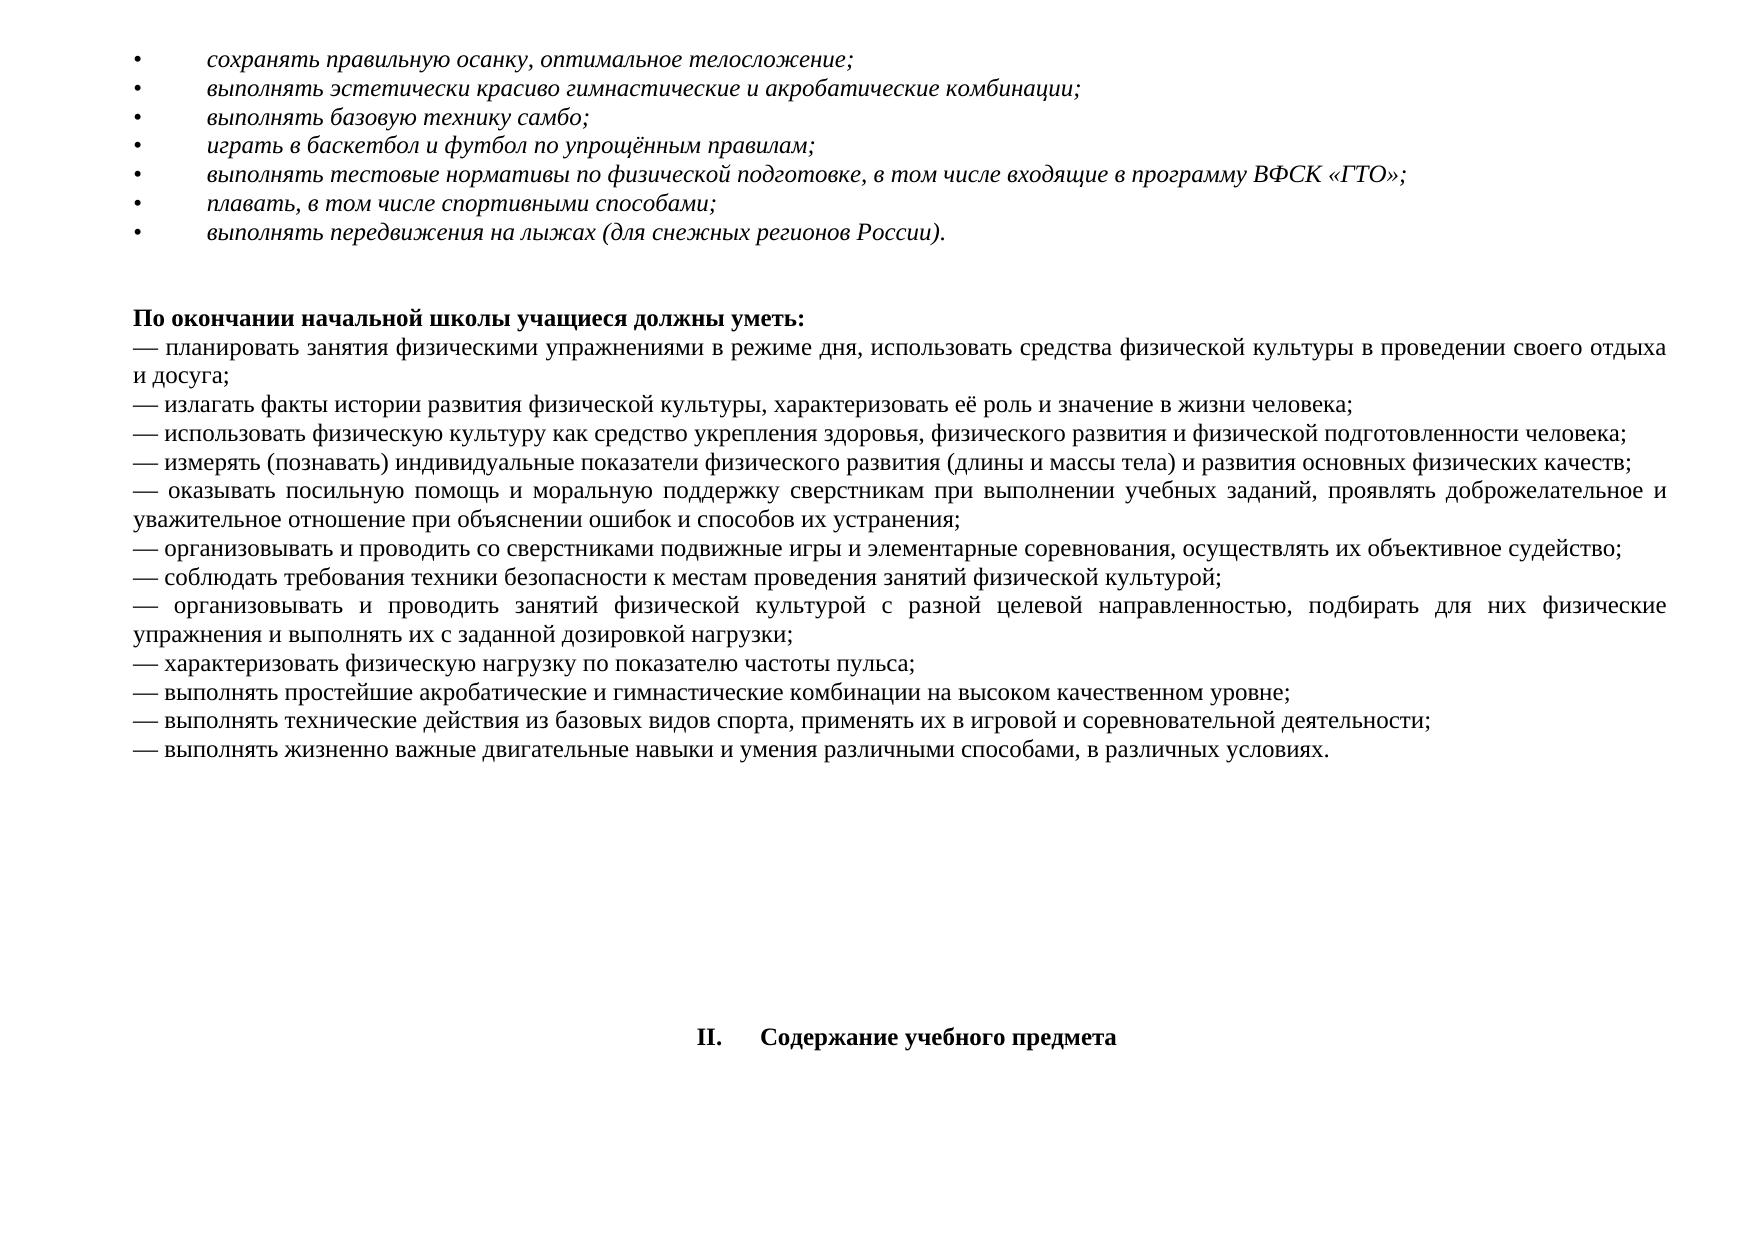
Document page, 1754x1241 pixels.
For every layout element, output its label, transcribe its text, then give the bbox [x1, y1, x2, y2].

text — оказывать посильную помощь и моральную поддержку сверстникам при выполнении учебных заданий, проявлять доброжелательное и уважительное отношение при объяснении ошибок и способов их устранения; [133, 476, 1668, 533]
text — выполнять простейшие акробатические и гимнастические комбинации на высоком качественном уровне; [133, 677, 1668, 706]
text — выполнять жизненно важные двигательные навыки и умения различными способами, в различных условиях. [133, 734, 1668, 763]
text — выполнять технические действия из базовых видов спорта, применять их в игровой и соревновательной деятельности; [133, 706, 1668, 734]
text • плавать, в том числе спортивными способами; [133, 188, 1668, 217]
text • сохранять правильную осанку, оптимальное телосложение; [133, 44, 1668, 73]
text — характеризовать физическую нагрузку по показателю частоты пульса; [133, 648, 1668, 677]
text — организовывать и проводить занятий физической культурой с разной целевой направленностью, подбирать для них физические упражнения и выполнять их с заданной дозировкой нагрузки; [133, 591, 1668, 648]
text — соблюдать требования техники безопасности к местам проведения занятий физической культурой; [133, 562, 1668, 591]
text • выполнять базовую технику самбо; [133, 102, 1668, 131]
text — измерять (познавать) индивидуальные показатели физического развития (длины и массы тела) и развития основных физических качеств; [133, 447, 1668, 476]
text — планировать занятия физическими упражнениями в режиме дня, использовать средства физической культуры в проведении своего отдыха и досуга; [133, 332, 1668, 389]
text • выполнять передвижения на лыжах (для снежных регионов России). [133, 217, 1668, 246]
text • выполнять эстетически красиво гимнастические и акробатические комбинации; [133, 73, 1668, 102]
text • выполнять тестовые нормативы по физической подготовке, в том числе входящие в программу ВФСК «ГТО»; [133, 159, 1668, 188]
text — организовывать и проводить со сверстниками подвижные игры и элементарные соревнования, осуществлять их объективное судейство; [133, 533, 1668, 562]
list Содержание учебного предмета [170, 1022, 1668, 1051]
text — излагать факты истории развития физической культуры, характеризовать её роль и значение в жизни человека; [133, 389, 1668, 418]
text По окончании начальной школы учащиеся должны уметь: [133, 303, 1668, 332]
text • играть в баскетбол и футбол по упрощённым правилам; [133, 131, 1668, 159]
text — использовать физическую культуру как средство укрепления здоровья, физического развития и физической подготовленности человека; [133, 418, 1668, 447]
